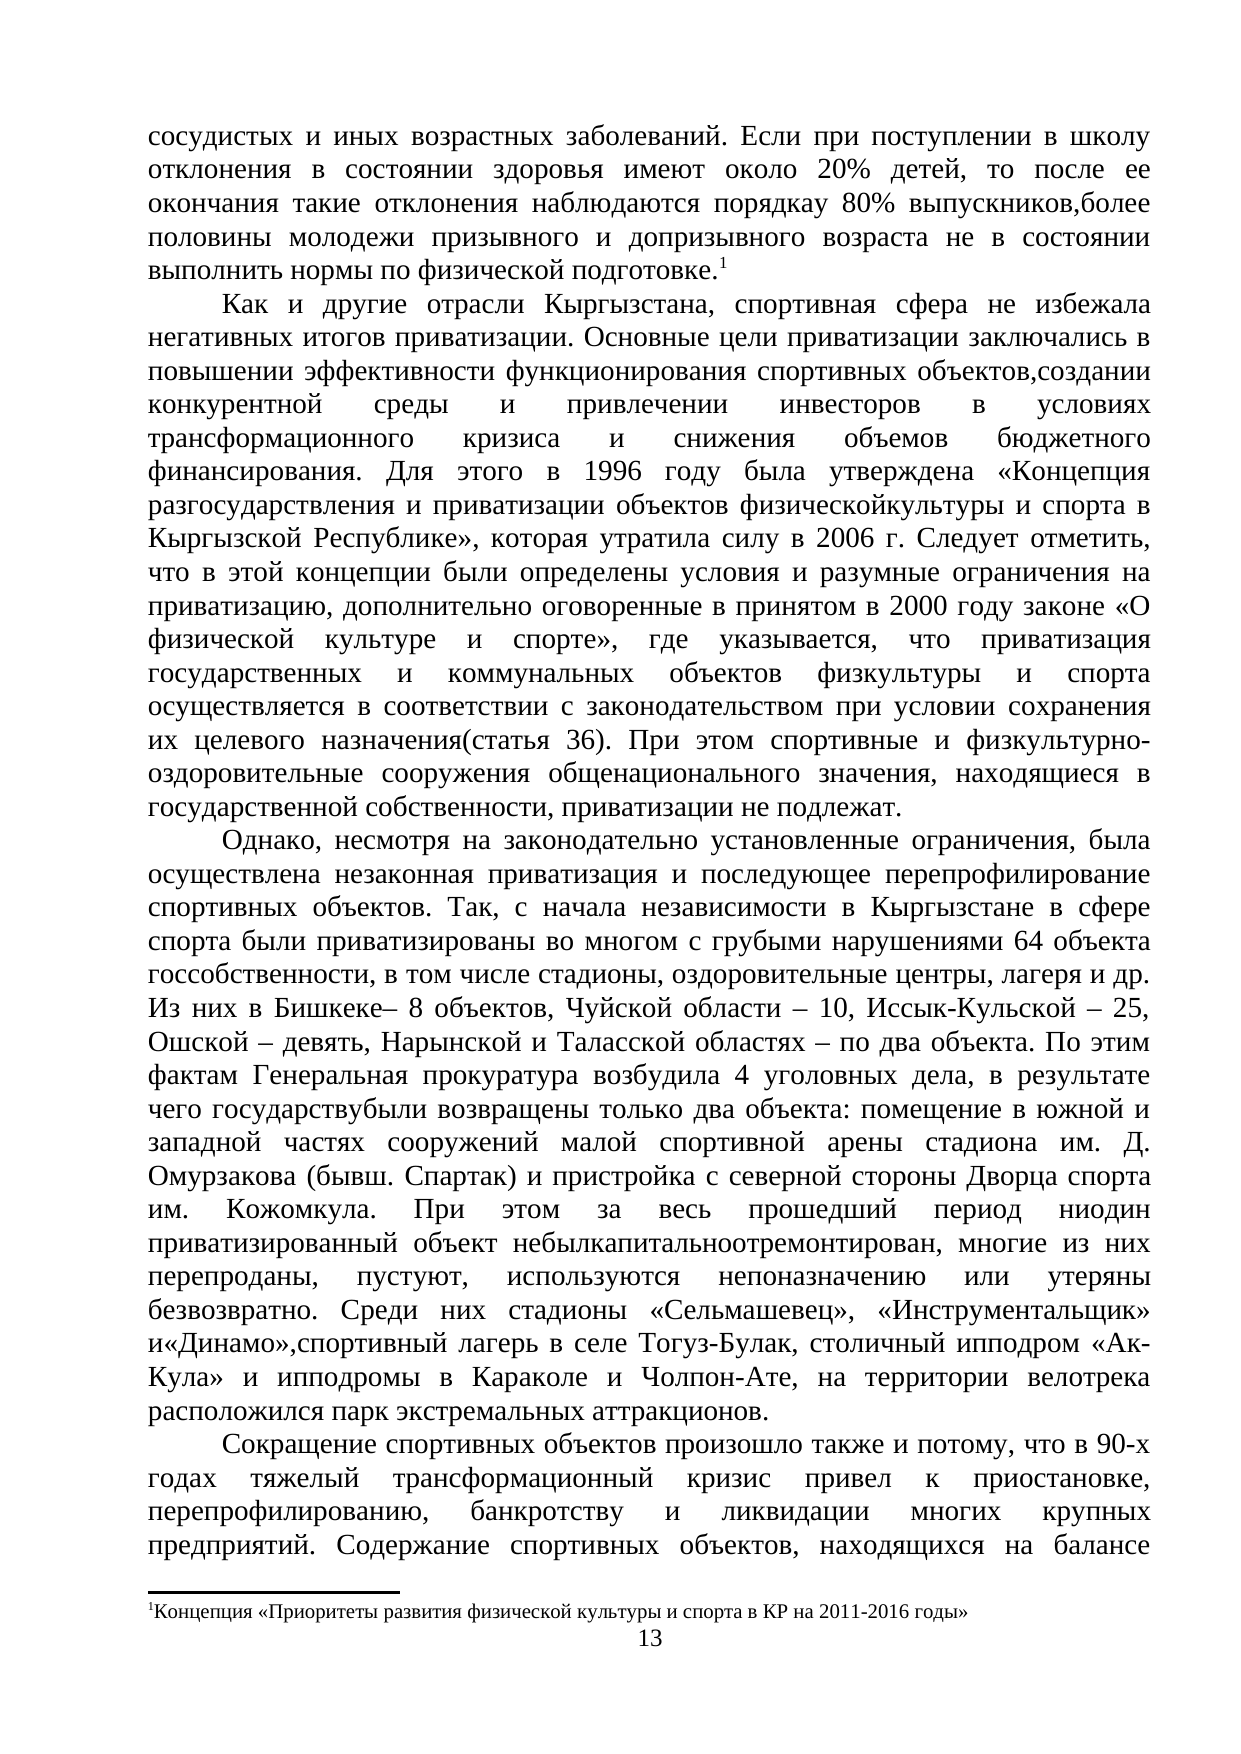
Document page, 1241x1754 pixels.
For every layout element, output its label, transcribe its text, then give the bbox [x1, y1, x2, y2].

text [148, 1426, 1152, 1560]
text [148, 118, 1152, 286]
text Как и другие отрасли Кыргызстана, спортивная сфера не избежала негативных итогов приватизации. Основные цели приватизации заключались в повышении эффективности функционирования спортивных объектов,создании конкурентной среды и привлечении инвесторов в условиях трансформационного кризиса и снижения объемов бюджетного финансирования. Для этого в 1996 году была утверждена «Концепция разгосударствления и приватизации объектов физическойкультуры и спорта в Кыргызской Республике», которая утратила силу в 2006 г. Следует отметить, что в этой концепции были определены условия и разумные ограничения на приватизацию, дополнительно оговоренные в принятом в 2000 году законе «О физической культуре и спорте», где указывается, что приватизация государственных и коммунальных объектов физкультуры и спорта осуществляется в соответствии с законодательством при условии сохранения их целевого назначения(статья 36). При этом спортивные и физкультурно-оздоровительные сооружения общенационального значения, находящиеся в государственной собственности, приватизации не подлежат. [148, 286, 1152, 822]
text Однако, несмотря на законодательно установленные ограничения, была осуществлена незаконная приватизация и последующее перепрофилирование спортивных объектов. Так, с начала независимости в Кыргызстане в сфере спорта были приватизированы во многом с грубыми нарушениями 64 объекта госсобственности, в том числе стадионы, оздоровительные центры, лагеря и др. Из них в Бишкеке– 8 объектов, Чуйской области – 10, Иссык-Кульской – 25, Ошской – девять, Нарынской и Таласской областях – по два объекта. По этим фактам Генеральная прокуратура возбудила 4 уголовных дела, в результате чего государствубыли возвращены только два объекта: помещение в южной и западной частях сооружений малой спортивной арены стадиона им. Д. Омурзакова (бывш. Спартак) и пристройка с северной стороны Дворца спорта им. Кожомкула. При этом за весь прошедший период ниодин приватизированный объект небылкапитальноотремонтирован, многие из них перепроданы, пустуют, используются непоназначению или утеряны безвозвратно. Среди них стадионы «Сельмашевец», «Инструментальщик» и«Динамо»,спортивный лагерь в селе Тогуз-Булак, столичный ипподром «Ак-Кула» и ипподромы в Караколе и Чолпон-Ате, на территории велотрека расположился парк экстремальных аттракционов. [148, 822, 1152, 1426]
